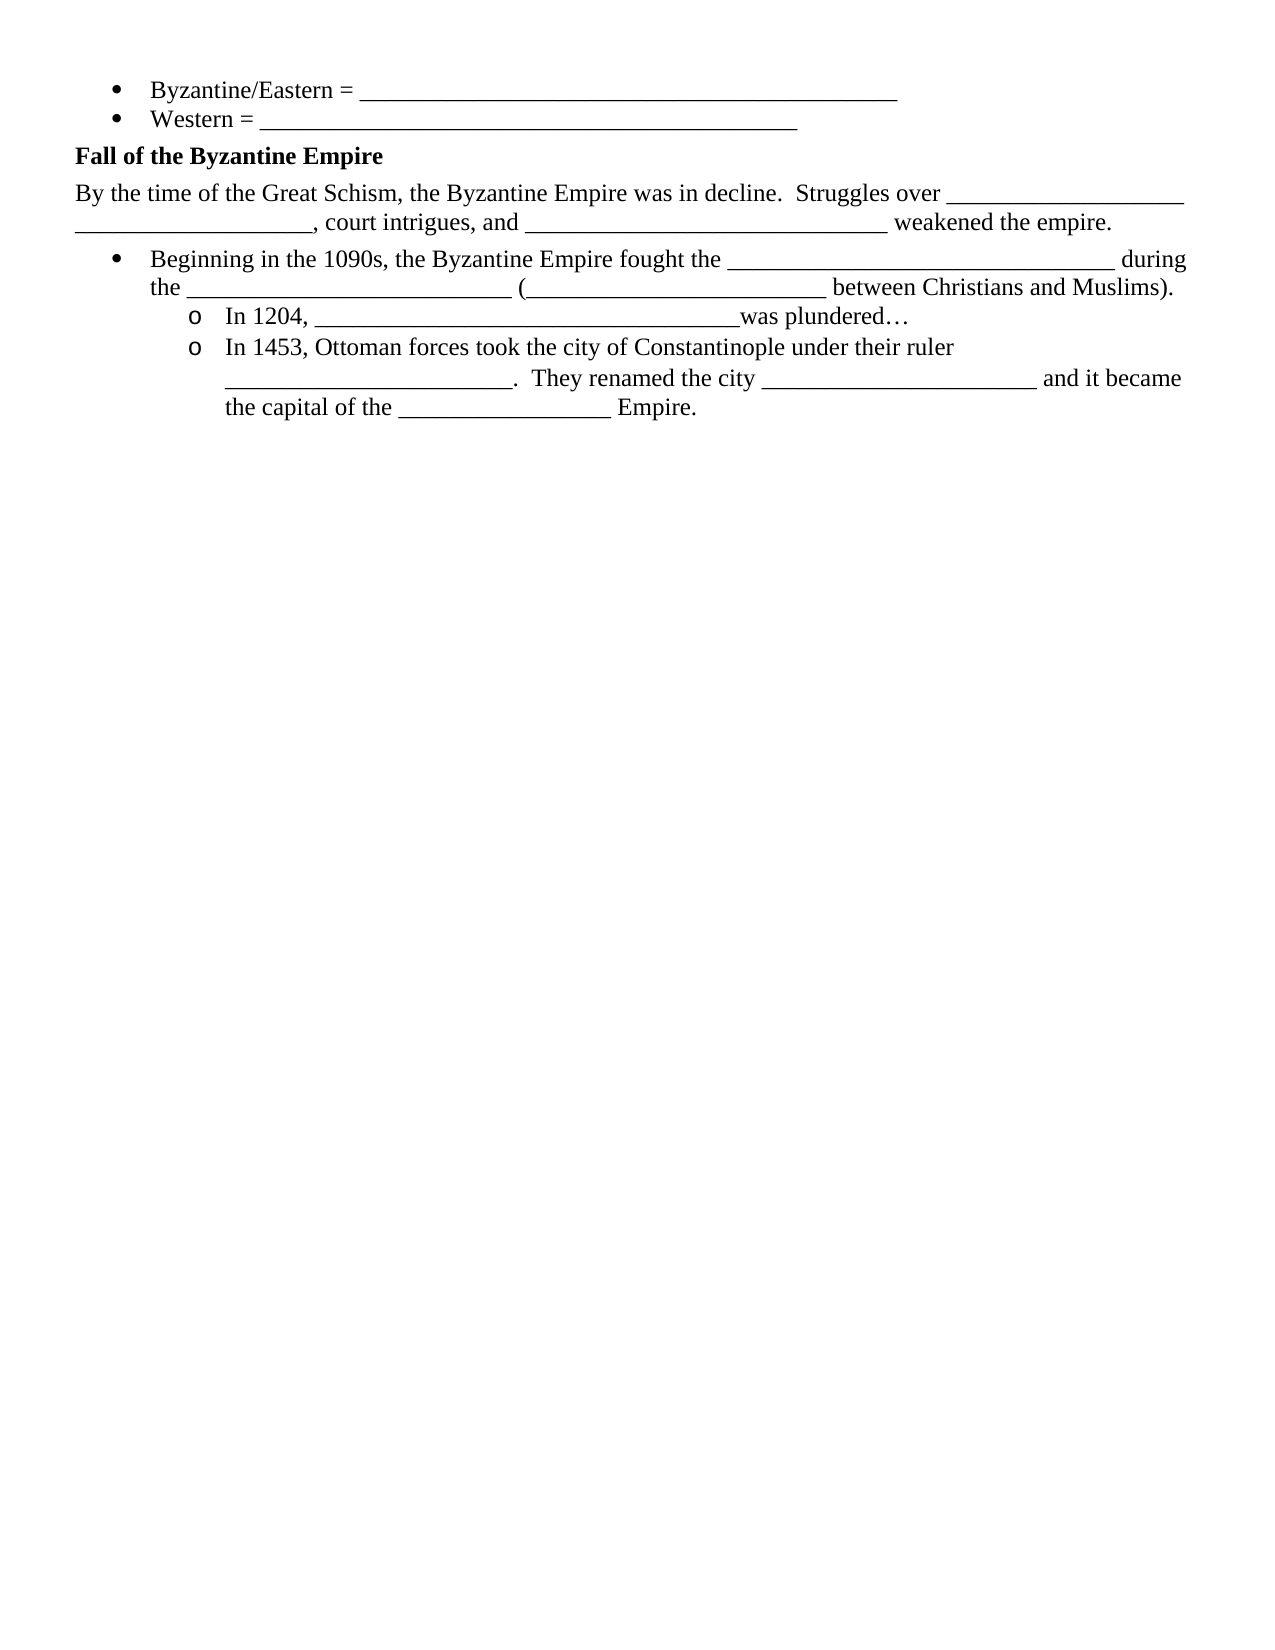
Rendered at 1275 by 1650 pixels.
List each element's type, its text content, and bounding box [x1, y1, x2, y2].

list Western = ___________________________________________ [112, 104, 1200, 132]
list Byzantine/Eastern = ___________________________________________ [112, 75, 1200, 104]
list Beginning in the 1090s, the Byzantine Empire fought the _______________________________ during the __________________________ (________________________ between Christians and Muslims). [112, 244, 1200, 301]
list In 1204, __________________________________was plundered… [187, 301, 1200, 332]
text Fall of the Byzantine Empire [75, 141, 1200, 169]
list In 1453, Ottoman forces took the city of Constantinople under their ruler _______________________. They renamed the city ______________________ and it became the capital of the _________________ Empire. [187, 332, 1200, 420]
text By the time of the Great Schism, the Byzantine Empire was in decline. Struggles over ___________________ ___________________, court intrigues, and _____________________________ weakened the empire. [75, 178, 1200, 235]
